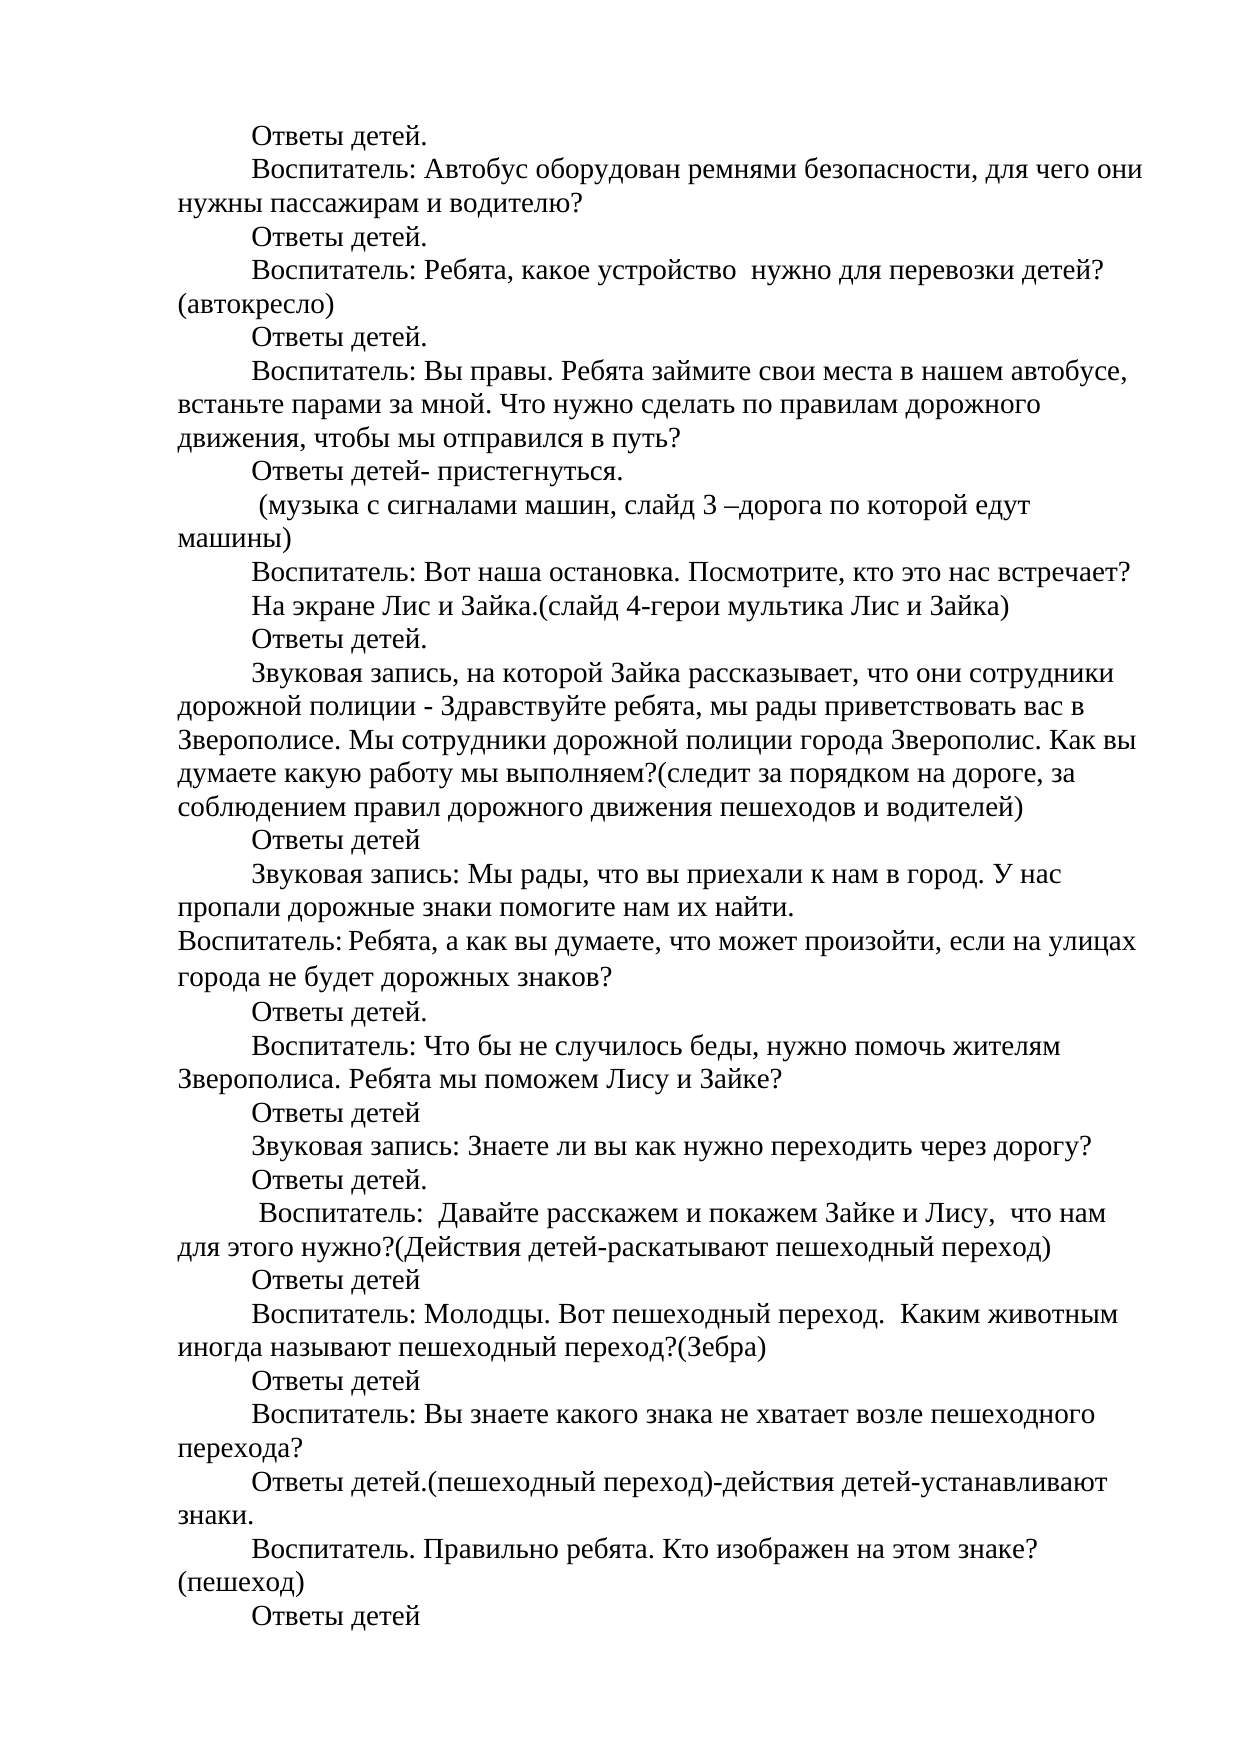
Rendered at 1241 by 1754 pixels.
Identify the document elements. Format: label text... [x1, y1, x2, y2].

text Воспитатель: Автобус оборудован ремнями безопасности, для чего они нужны пассажирам и водителю? [177, 152, 1152, 219]
text Воспитатель. Правильно ребята. Кто изображен на этом знаке?(пешеход) [177, 1531, 1152, 1598]
text Ответы детей.(пешеходный переход)-действия детей-устанавливают знаки. [177, 1464, 1152, 1531]
text Звуковая запись, на которой Зайка рассказывает, что они сотрудники дорожной полиции - Здравствуйте ребята, мы рады приветствовать вас в Зверополисе. Мы сотрудники дорожной полиции города Зверополис. Как вы думаете какую работу мы выполняем?(следит за порядком на дороге, за соблюдением правил дорожного движения пешеходов и водителей) [177, 655, 1152, 822]
text Ответы детей [177, 822, 1152, 856]
text Ответы детей [177, 1598, 1152, 1631]
text Воспитатель: Что бы не случилось беды, нужно помочь жителям Зверополиса. Ребята мы поможем Лису и Зайке? [177, 1028, 1152, 1095]
text Ответы детей. [177, 118, 1152, 152]
text Воспитатель: Ребята, какое устройство нужно для перевозки детей? (автокресло) [177, 252, 1152, 319]
text Ответы детей. [177, 1162, 1152, 1195]
text Ответы детей. [177, 219, 1152, 252]
text Воспитатель: Ребята, а как вы думаете, что может произойти, если на улицах города не будет дорожных знаков? [177, 923, 1152, 992]
text Ответы детей. [177, 319, 1152, 353]
text Воспитатель: Вы знаете какого знака не хватает возле пешеходного перехода? [177, 1397, 1152, 1464]
text Ответы детей. [177, 994, 1152, 1028]
text Звуковая запись: Мы рады, что вы приехали к нам в город. У нас пропали дорожные знаки помогите нам их найти. [177, 856, 1152, 923]
text Воспитатель: Молодцы. Вот пешеходный переход. Каким животным иногда называют пешеходный переход?(Зебра) [177, 1296, 1152, 1363]
text Воспитатель: Вот наша остановка. Посмотрите, кто это нас встречает? [177, 554, 1152, 588]
text (музыка с сигналами машин, слайд 3 –дорога по которой едут машины) [177, 487, 1152, 554]
text На экране Лис и Зайка.(слайд 4-герои мультика Лис и Зайка) [177, 588, 1152, 621]
text Ответы детей [177, 1095, 1152, 1128]
text Ответы детей [177, 1363, 1152, 1397]
text Ответы детей. [177, 621, 1152, 655]
text Воспитатель: Вы правы. Ребята займите свои места в нашем автобусе, встаньте парами за мной. Что нужно сделать по правилам дорожного движения, чтобы мы отправился в путь? [177, 353, 1152, 453]
text Ответы детей [177, 1262, 1152, 1296]
text Воспитатель: Давайте расскажем и покажем Зайке и Лису, что нам для этого нужно?(Действия детей-раскатывают пешеходный переход) [177, 1195, 1152, 1262]
text Ответы детей- пристегнуться. [177, 453, 1152, 487]
text Звуковая запись: Знаете ли вы как нужно переходить через дорогу? [177, 1128, 1152, 1162]
